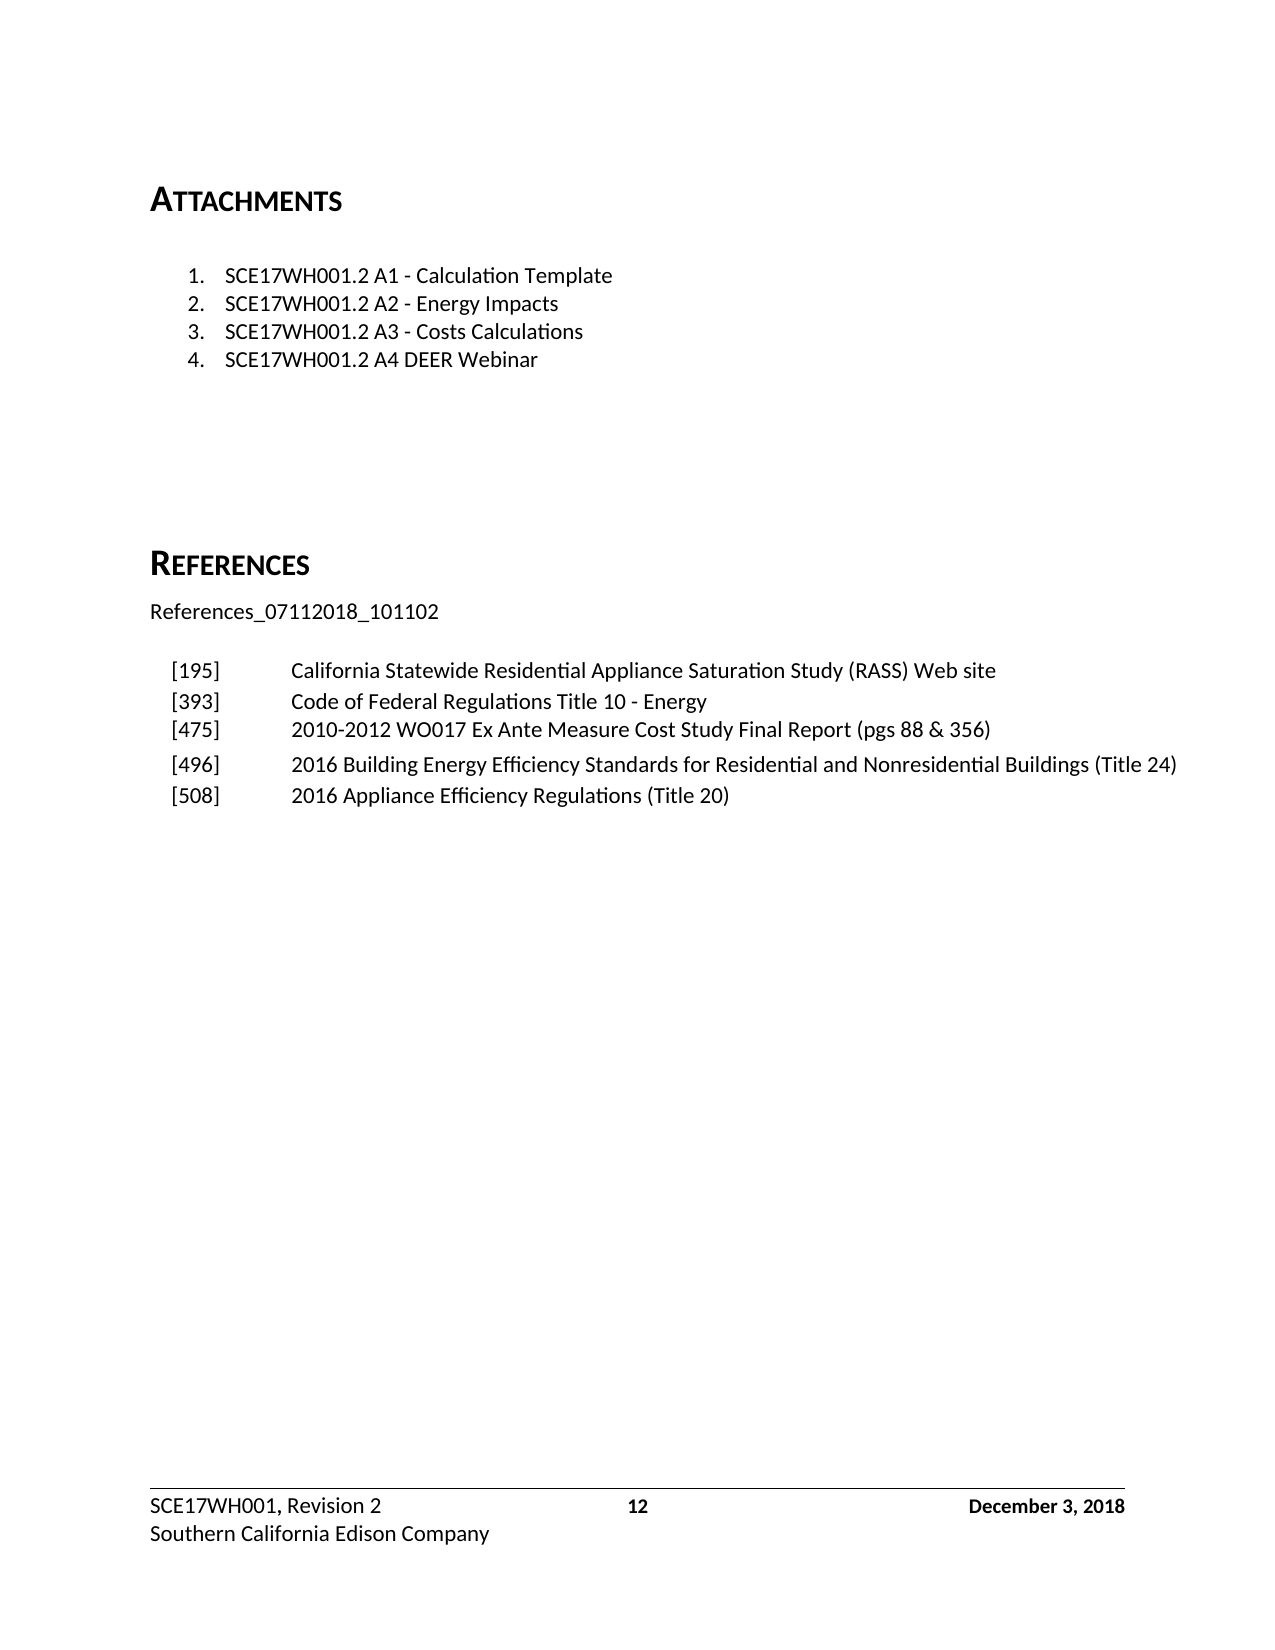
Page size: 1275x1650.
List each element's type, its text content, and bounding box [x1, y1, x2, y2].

table_cell 2010-2012 WO017 Ex Ante Measure Cost Study Final Report (pgs 88 & 356) [280, 715, 1195, 747]
list SCE17WH001.2 A1 - Calculation Template [187, 261, 1125, 289]
table_cell [393] [160, 684, 280, 715]
table_header [195] [160, 653, 280, 684]
table_cell 2016 Appliance Efficiency Regulations (Title 20) [280, 778, 1195, 809]
subtitle References [150, 538, 1125, 584]
table_cell Code of Federal Regulations Title 10 - Energy [280, 684, 1195, 715]
list SCE17WH001.2 A4 DEER Webinar [187, 345, 1125, 373]
table_cell [508] [160, 778, 280, 809]
list SCE17WH001.2 A3 - Costs Calculations [187, 317, 1125, 345]
table_cell [496] [160, 747, 280, 778]
subtitle Attachments [150, 175, 1125, 221]
table_cell [475] [160, 715, 280, 747]
table_header California Statewide Residential Appliance Saturation Study (RASS) Web site [280, 653, 1195, 684]
text References_07112018_101102 [150, 597, 1125, 625]
list SCE17WH001.2 A2 - Energy Impacts [187, 289, 1125, 317]
table_cell 2016 Building Energy Efficiency Standards for Residential and Nonresidential Buildings (Title 24) [280, 747, 1195, 778]
